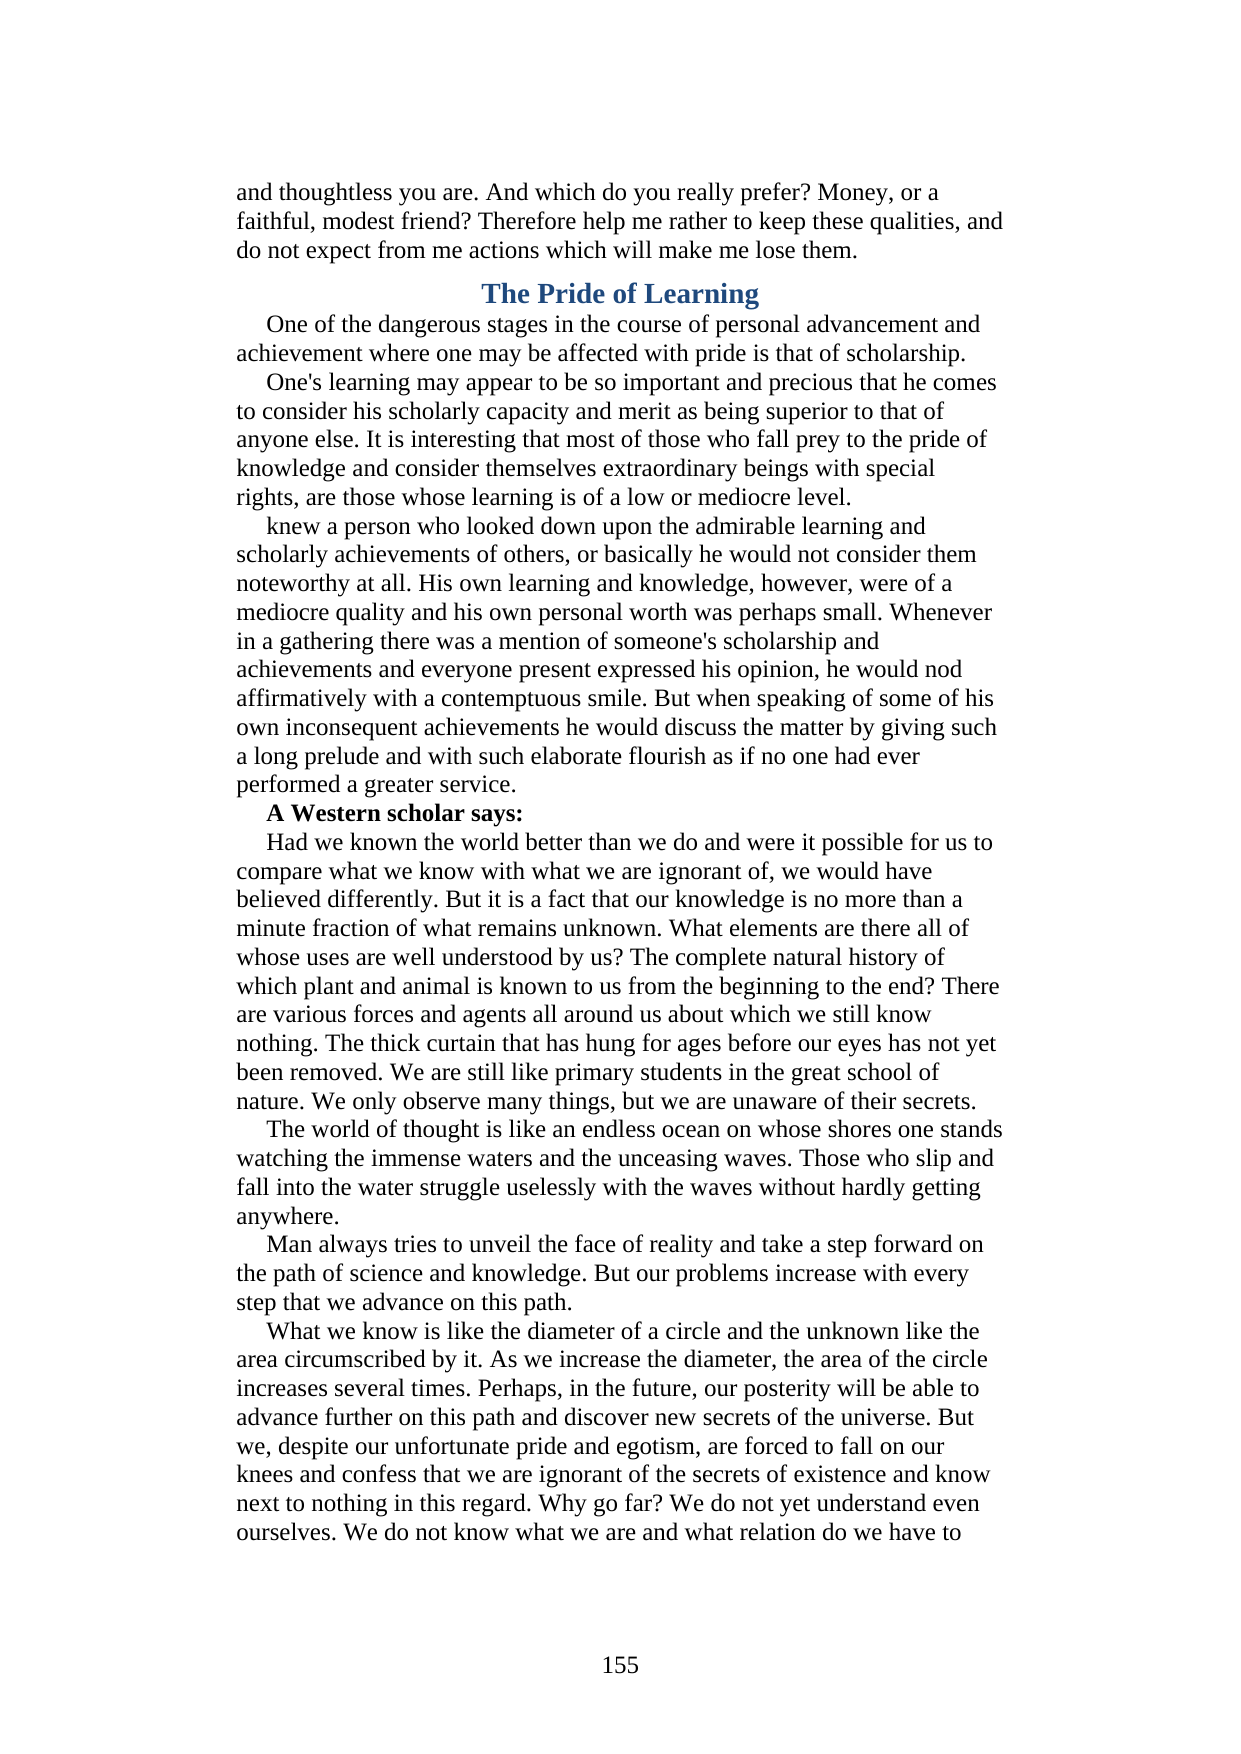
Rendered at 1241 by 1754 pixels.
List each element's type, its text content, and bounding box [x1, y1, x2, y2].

text A Western scholar says: [236, 798, 1004, 827]
subtitle The Pride of Learning [236, 276, 1004, 309]
text Had we known the world better than we do and were it possible for us to compare what we know with what we are ignorant of, we would have believed differently. But it is a fact that our knowledge is no more than a minute fraction of what remains unknown. What elements are there all of whose uses are well understood by us? The complete natural history of which plant and animal is known to us from the beginning to the end? There are various forces and agents all around us about which we still know nothing. The thick curtain that has hung for ages before our eyes has not yet been removed. We are still like primary students in the great school of nature. We only observe many things, but we are unaware of their secrets. [236, 827, 1004, 1114]
text One's learning may appear to be so important and precious that he comes to consider his scholarly capacity and merit as being superior to that of anyone else. It is interesting that most of those who fall prey to the pride of knowledge and consider themselves extraordinary beings with special rights, are those whose learning is of a low or mediocre level. [236, 367, 1004, 511]
text knew a person who looked down upon the admirable learning and scholarly achievements of others, or basically he would not consider them noteworthy at all. His own learning and knowledge, however, were of a mediocre quality and his own personal worth was perhaps small. Whenever in a gathering there was a mention of someone's scholarship and achievements and everyone present expressed his opinion, he would nod affirmatively with a contemptuous smile. But when speaking of some of his own inconsequent achievements he would discuss the matter by giving such a long prelude and with such elaborate flourish as if no one had ever performed a greater service. [236, 511, 1004, 798]
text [236, 1316, 1004, 1546]
text One of the dangerous stages in the course of personal advancement and achievement where one may be affected with pride is that of scholarship. [236, 309, 1004, 367]
text Man always tries to unveil the face of reality and take a step forward on the path of science and knowledge. But our problems increase with every step that we advance on this path. [236, 1229, 1004, 1316]
text The world of thought is like an endless ocean on whose shores one stands watching the immense waters and the unceasing waves. Those who slip and fall into the water struggle uselessly with the waves without hardly getting anywhere. [236, 1114, 1004, 1229]
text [236, 177, 1004, 263]
